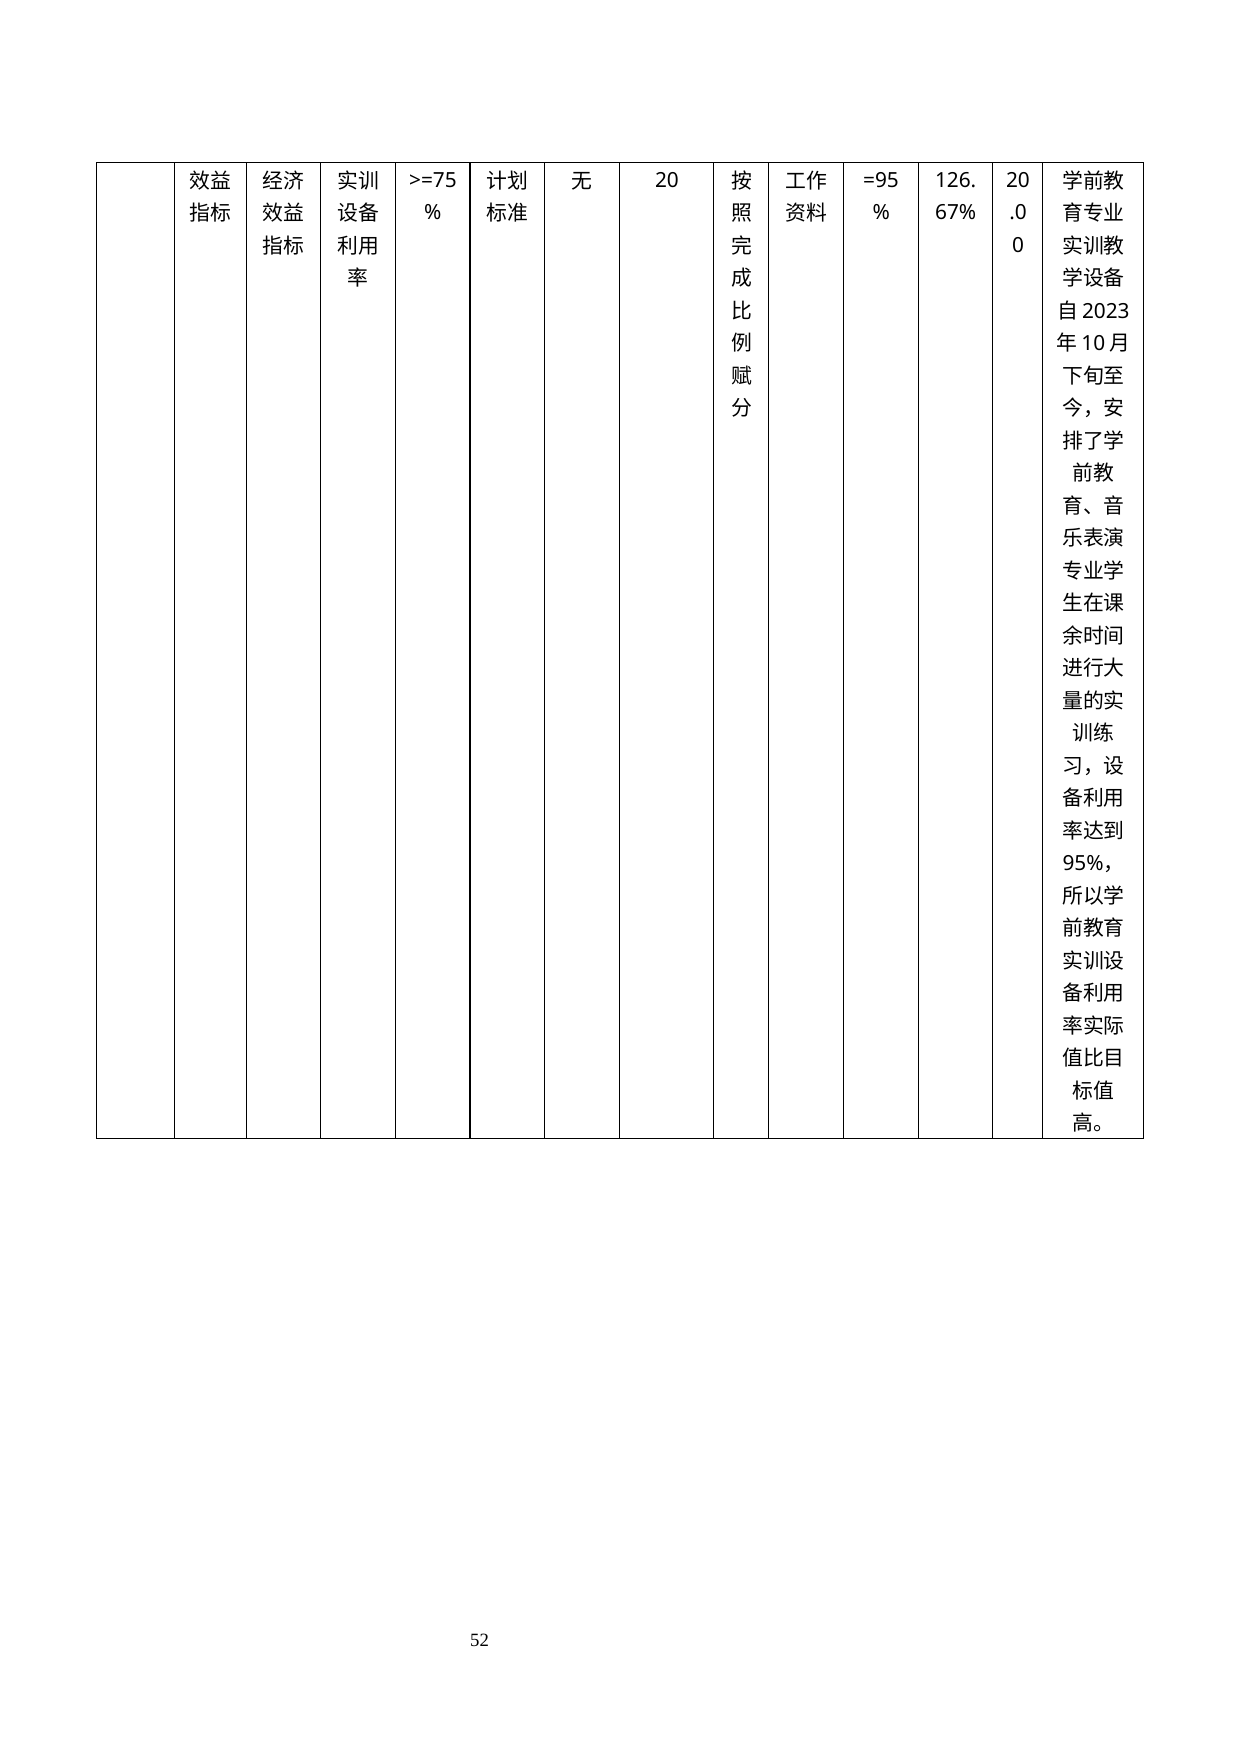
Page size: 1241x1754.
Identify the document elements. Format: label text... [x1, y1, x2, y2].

table_cell 无 [545, 163, 619, 1138]
table_cell =95% [844, 163, 918, 1138]
table_cell 20.00 [993, 163, 1042, 1138]
table_cell 效益指标 [175, 163, 246, 1138]
table_cell >=75% [396, 163, 469, 1138]
table_cell 计划标准 [471, 163, 544, 1138]
table_cell 学前教育专业实训教学设备自2023年10月下旬至今，安排了学前教育、音乐表演专业学生在课余时间进行大量的实训练习，设备利用率达到95%，所以学前教育实训设备利用率实际值比目标值高。 [1043, 163, 1143, 1138]
table_cell 工作资料 [769, 163, 843, 1138]
table_cell 按照完成比例赋分 [714, 163, 768, 1138]
table_cell 经济效益指标 [247, 163, 320, 1138]
table_cell 20 [620, 163, 713, 1138]
table_cell 126.67% [919, 163, 992, 1138]
table_cell 实训设备利用率 [321, 163, 395, 1138]
